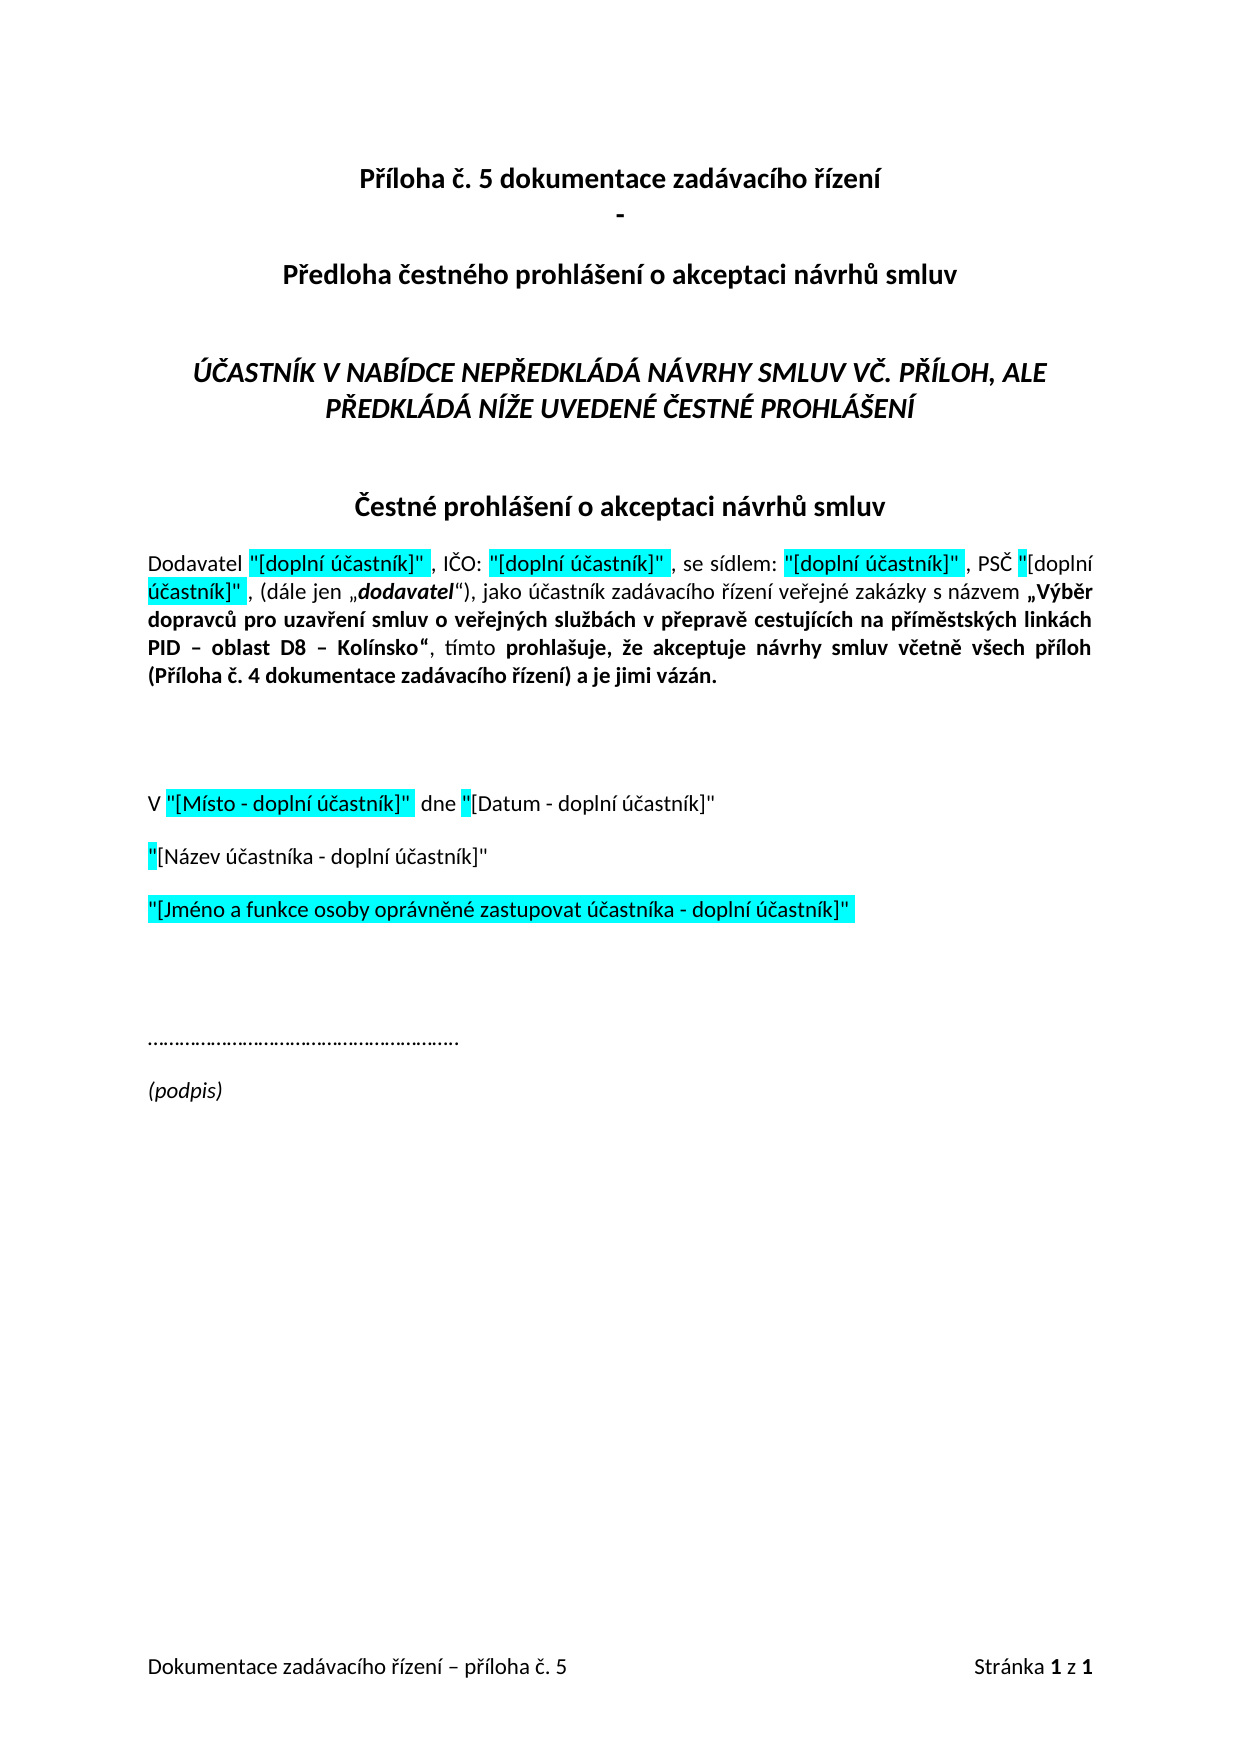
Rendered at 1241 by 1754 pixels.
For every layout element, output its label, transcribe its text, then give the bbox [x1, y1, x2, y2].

text V dne [415, 789, 461, 817]
text V dne [471, 789, 1093, 817]
text Předloha čestného prohlášení o akceptaci návrhů smluv [148, 256, 1093, 292]
text ………………………………………………….. [148, 1023, 1093, 1051]
text ÚČASTNÍK V NABÍDCE NEPŘEDKLÁDÁ NÁVRHY SMLUV VČ. PŘÍLOH, ALE PŘEDKLÁDÁ NÍŽE UVEDENÉ ČESTNÉ PROHLÁŠENÍ [148, 354, 1093, 426]
text Čestné prohlášení o akceptaci návrhů smluv [148, 488, 1093, 524]
text Dodavatel , IČO: , se sídlem: , PSČ , (dále jen „dodavatel“), jako účastník zadávacího řízení veřejné zakázky s názvem „Výběr dopravců pro uzavření smluv o veřejných službách v přepravě cestujících na příměstských linkách PID – oblast D8 – Kolínsko“, tímto prohlašuje, že akceptuje návrhy smluv včetně všech příloh (Příloha č. 4 dokumentace zadávacího řízení) a je jimi vázán. [148, 549, 1093, 689]
text - [148, 196, 1093, 231]
text (podpis) [148, 1076, 1093, 1104]
text Příloha č. 5 dokumentace zadávacího řízení [148, 160, 1093, 196]
text V dne [148, 789, 166, 817]
